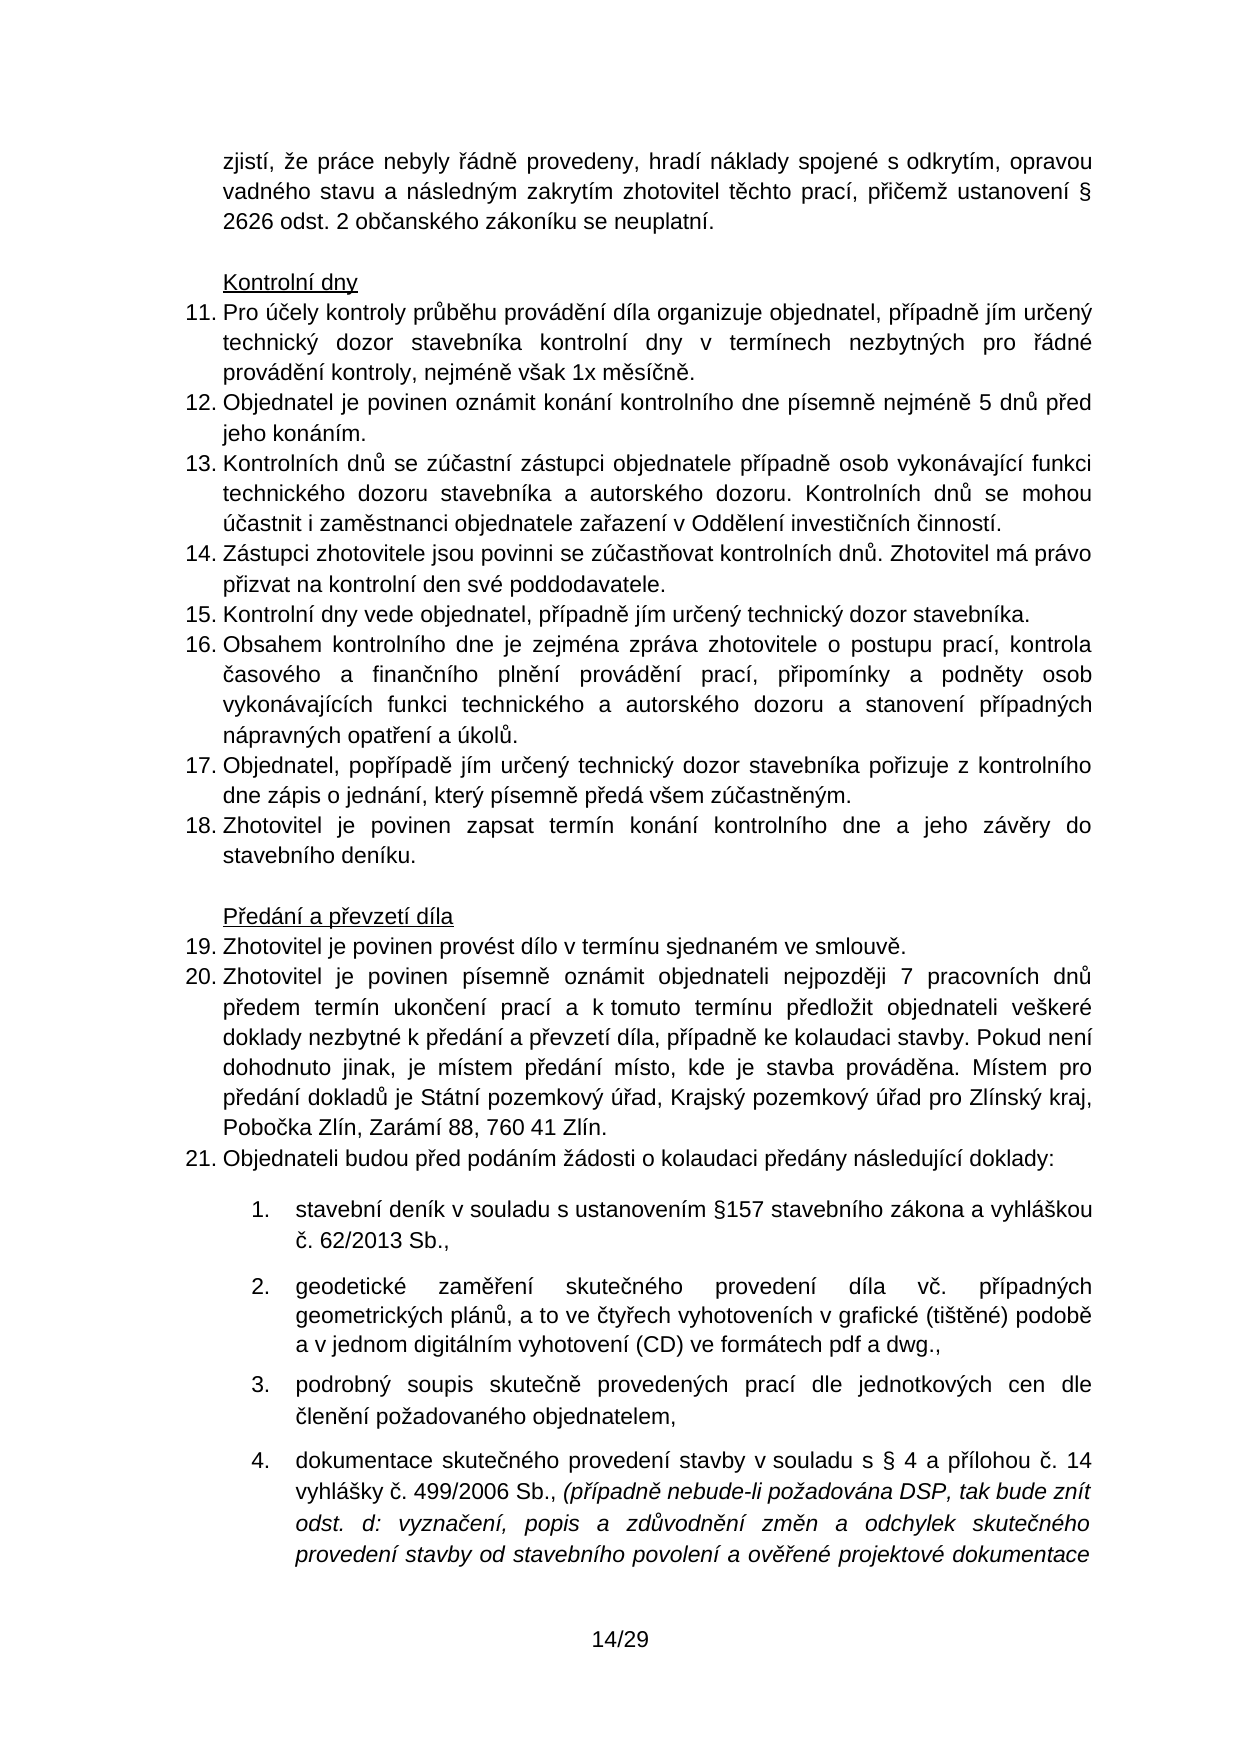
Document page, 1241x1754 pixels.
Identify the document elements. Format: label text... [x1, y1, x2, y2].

list Zástupci zhotovitele jsou povinni se zúčastňovat kontrolních dnů. Zhotovitel má právo přizvat na kontrolní den své poddodavatele. [185, 540, 1093, 597]
list Zhotovitel je povinen písemně oznámit objednateli nejpozději 7 pracovních dnů předem termín ukončení prací a k tomuto termínu předložit objednateli veškeré doklady nezbytné k předání a převzetí díla, případně ke kolaudaci stavby. Pokud není dohodnuto jinak, je místem předání místo, kde je stavba prováděna. Místem pro předání dokladů je Státní pozemkový úřad, Krajský pozemkový úřad pro Zlínský kraj, Pobočka Zlín, Zarámí 88, 760 41 Zlín. [185, 963, 1093, 1141]
list Předání a převzetí díla [223, 903, 1093, 929]
list Zhotovitel je povinen zapsat termín konání kontrolního dne a jeho závěry do stavebního deníku. [185, 812, 1093, 869]
list Obsahem kontrolního dne je zejména zpráva zhotovitele o postupu prací, kontrola časového a finančního plnění provádění prací, připomínky a podněty osob vykonávajících funkci technického a autorského dozoru a stanovení případných nápravných opatření a úkolů. [185, 631, 1093, 748]
list Pro účely kontroly průběhu provádění díla organizuje objednatel, případně jím určený technický dozor stavebníka kontrolní dny v termínech nezbytných pro řádné provádění kontroly, nejméně však 1x měsíčně. [185, 299, 1093, 385]
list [251, 1447, 1093, 1568]
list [185, 148, 1093, 234]
list Zhotovitel je povinen provést dílo v termínu sjednaném ve smlouvě. [185, 933, 1093, 959]
list Objednatel je povinen oznámit konání kontrolního dne písemně nejméně 5 dnů před jeho konáním. [185, 389, 1093, 446]
list Kontrolních dnů se zúčastní zástupci objednatele případně osob vykonávající funkci technického dozoru stavebníka a autorského dozoru. Kontrolních dnů se mohou účastnit i zaměstnanci objednatele zařazení v Oddělení investičních činností. [185, 450, 1093, 536]
list Objednatel, popřípadě jím určený technický dozor stavebníka pořizuje z kontrolního dne zápis o jednání, který písemně předá všem zúčastněným. [185, 752, 1093, 808]
list Objednateli budou před podáním žádosti o kolaudaci předány následující doklady: [185, 1144, 1093, 1171]
list podrobný soupis skutečně provedených prací dle jednotkových cen dle členění požadovaného objednatelem, [251, 1371, 1093, 1429]
list Kontrolní dny [223, 268, 1093, 295]
list Kontrolní dny vede objednatel, případně jím určený technický dozor stavebníka. [185, 601, 1093, 627]
list stavební deník v souladu s ustanovením §157 stavebního zákona a vyhláškou č. 62/2013 Sb., [251, 1196, 1093, 1253]
list geodetické zaměření skutečného provedení díla vč. případných geometrických plánů, a to ve čtyřech vyhotoveních v grafické (tištěné) podobě a v jednom digitálním vyhotovení (CD) ve formátech pdf a dwg., [251, 1271, 1093, 1359]
